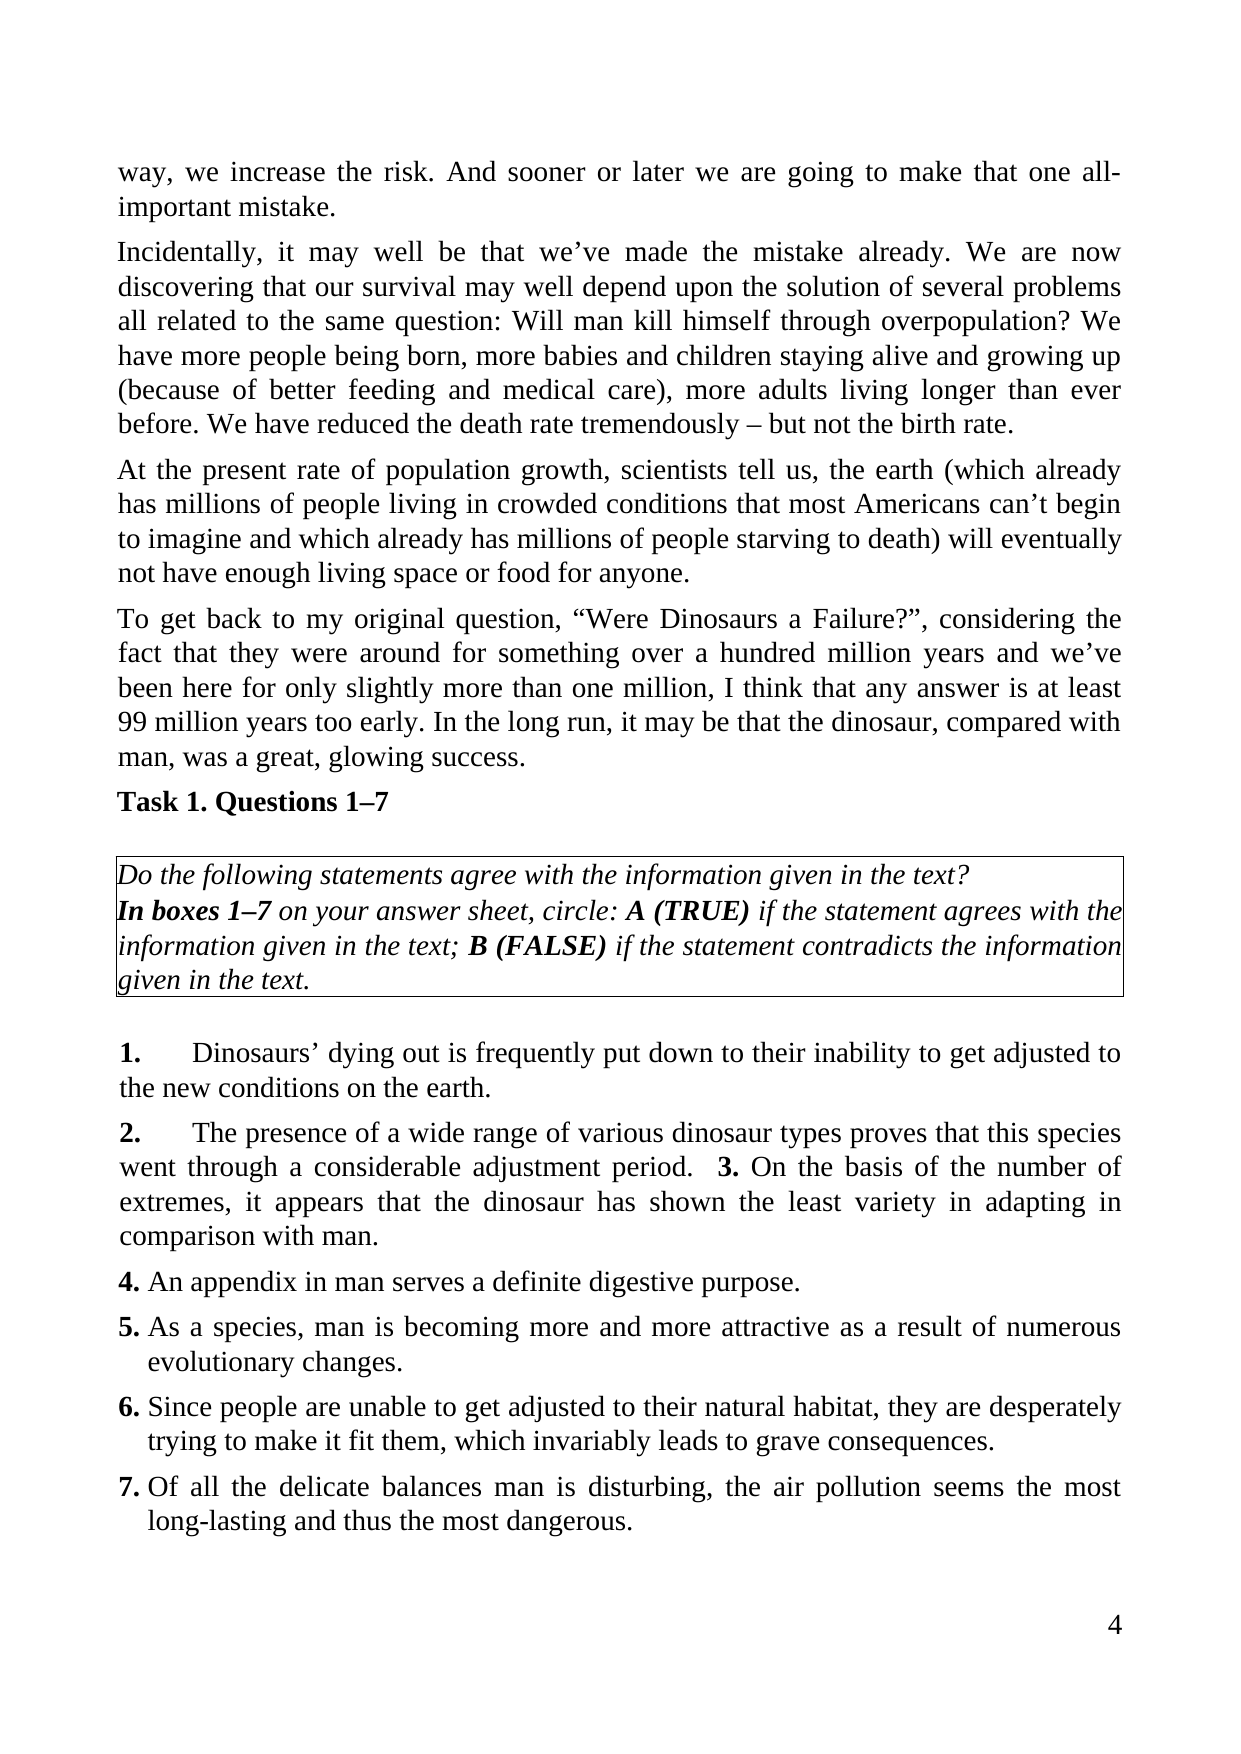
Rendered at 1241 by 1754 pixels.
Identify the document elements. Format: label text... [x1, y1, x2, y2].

list Dinosaurs’ dying out is frequently put down to their inability to get adjusted to the new conditions on the earth. [119, 1035, 1123, 1103]
subtitle Task 1. Questions 1–7 [117, 784, 1123, 817]
text To get back to my original question, “Were Dinosaurs a Failure?”, considering the fact that they were around for something over a hundred million years and we’ve been here for only slightly more than one million, I think that any answer is at least 99 million years too early. In the long run, it may be that the dinosaur, compared with man, was a great, glowing success. [117, 601, 1123, 772]
text At the present rate of population growth, scientists tell us, the earth (which already has millions of people living in crowded conditions that most Americans can’t begin to imagine and which already has millions of people starving to death) will eventually not have enough living space or food for anyone. [117, 452, 1123, 589]
list Since people are unable to get adjusted to their natural habitat, they are desperately trying to make it fit them, which invariably leads to grave consequences. [118, 1389, 1123, 1457]
list Of all the delicate balances man is disturbing, the air pollution seems the most long-lasting and thus the most dangerous. [118, 1469, 1123, 1537]
text Incidentally, it may well be that we’ve made the mistake already. We are now discovering that our survival may well depend upon the solution of several problems all related to the same question: Will man kill himself through overpopulation? We have more people being born, more babies and children staying alive and growing up (because of better feeding and medical care), more adults living longer than ever before. We have reduced the death rate tremendously – but not the birth rate. [117, 234, 1123, 440]
list As a species, man is becoming more and more attractive as a result of numerous evolutionary changes. [118, 1309, 1123, 1377]
text In boxes 1–7 on your answer sheet, circle: A (TRUE) if the statement agrees with the information given in the text; B (FALSE) if the statement contradicts the information given in the text. [117, 892, 1123, 996]
list An appendix in man serves a definite digestive purpose. [118, 1264, 1123, 1297]
text Do the following statements agree with the information given in the text? [117, 857, 1123, 891]
list The presence of a wide range of various dinosaur types proves that this species went through a considerable adjustment period. 3. On the basis of the number of extremes, it appears that the dinosaur has shown the least variety in adapting in comparison with man. [119, 1115, 1123, 1252]
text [117, 154, 1123, 222]
